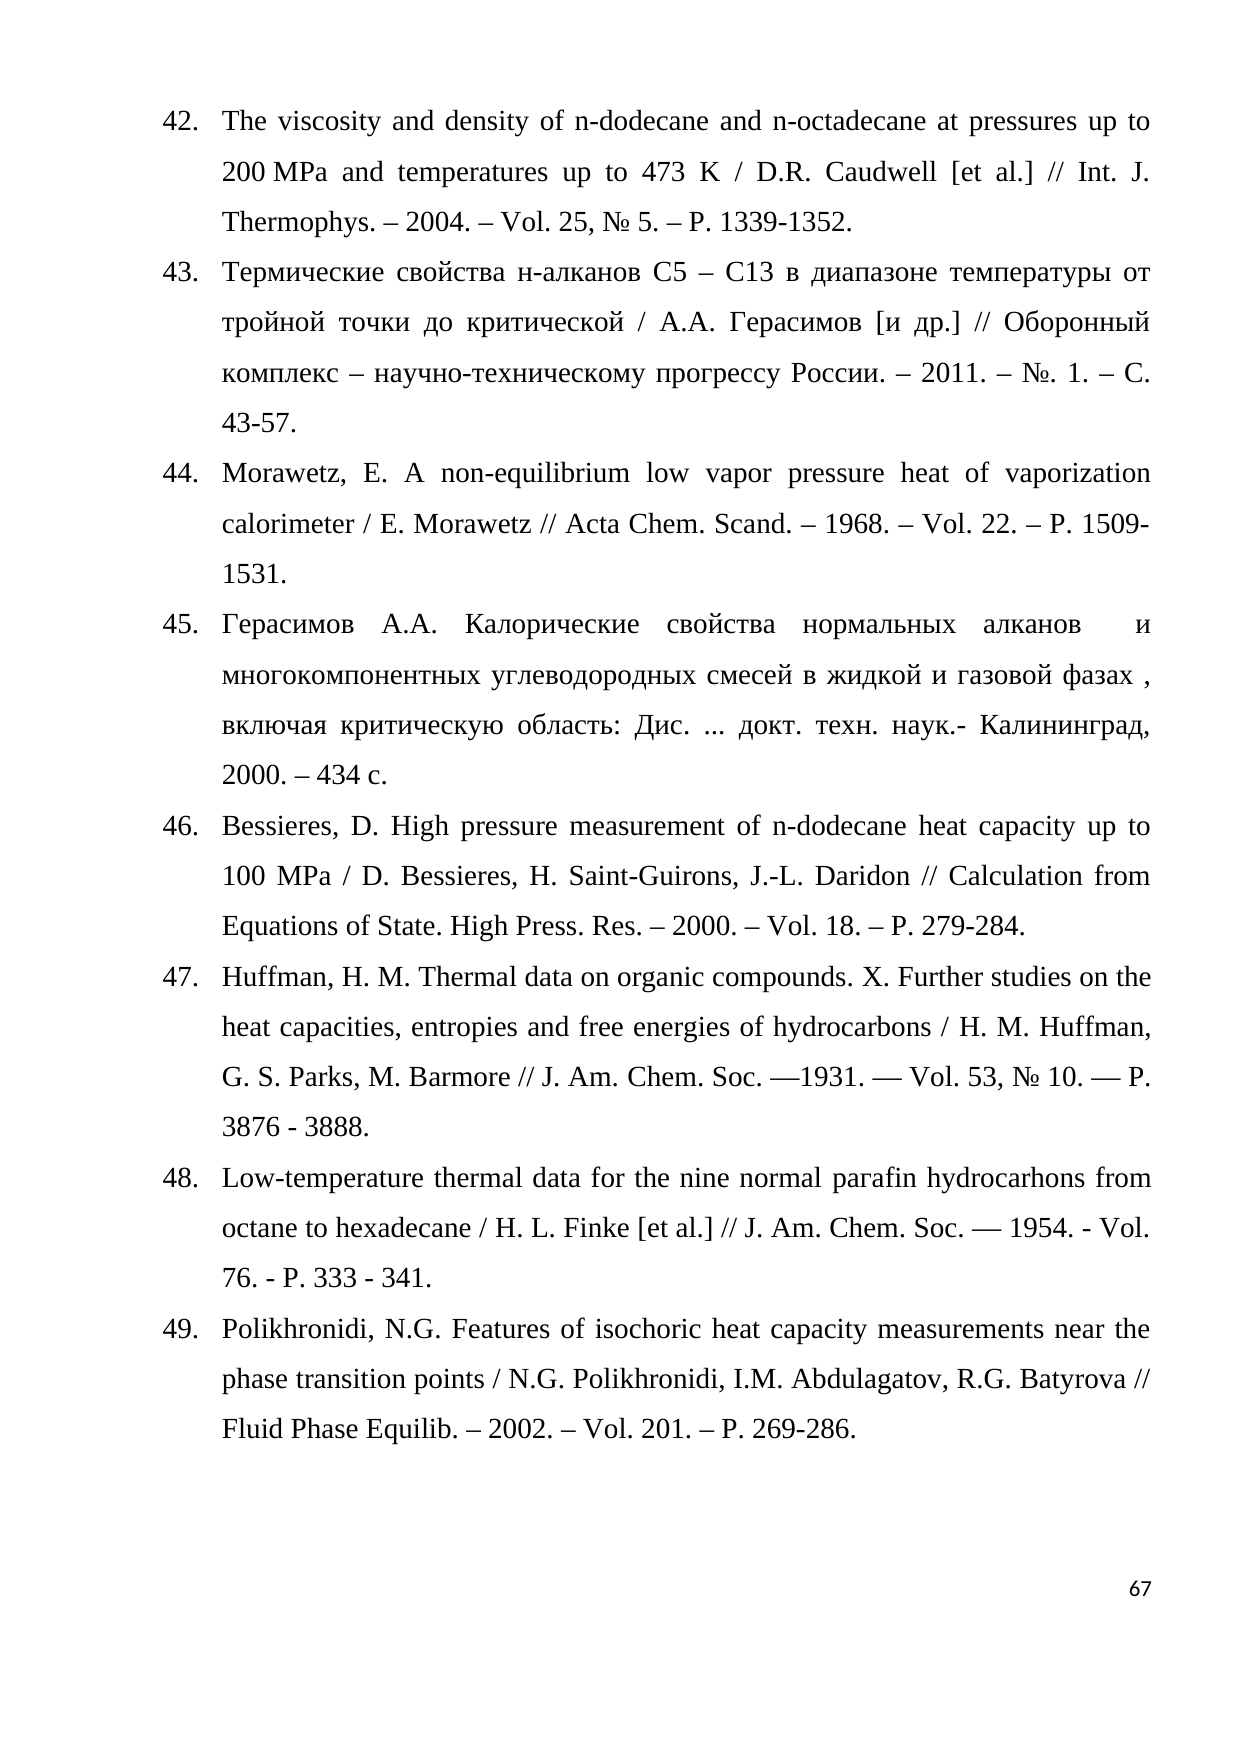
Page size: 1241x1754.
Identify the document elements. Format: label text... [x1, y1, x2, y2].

list Bessieres, D. High pressure measurement of n-dodecane heat capacity up to 100 MPa / D. Bessieres, H. Saint-Guirons, J.-L. Daridon // Calculation from Equations of State. High Press. Res. – 2000. – Vol. 18. – P. 279-284. [162, 808, 1152, 942]
list Термические свойства н-алканов С5 – С13 в диапазоне температуры от тройной точки до критической / А.А. Герасимов [и др.] // Оборонный комплекс – научно-техническому прогрессу России. – 2011. – №. 1. – С. 43-57. [162, 254, 1152, 439]
list Low-temperature thermal data for the nine normal рагаfin hydrocarhons from octane to hexadecane / Н. L. Finke [et al.] // J. Am. Chem. Soc. — 1954. - Vol. 76. - Р. 333 - 341. [162, 1160, 1152, 1294]
list The viscosity and density of n-dodecane and n-octadecane at pressures up to 200 MPa and temperatures up to 473 K / D.R. Caudwell [et al.] // Int. J. Thermophys. – 2004. – Vol. 25, № 5. – P. 1339-1352. [162, 103, 1152, 237]
list Morawetz, E. A non-equilibrium low vapor pressure heat of vaporization calorimeter / E. Morawetz // Acta Chem. Scand. – 1968. – Vol. 22. – P. 1509-1531. [162, 456, 1152, 590]
list Polikhronidi, N.G. Features of isochoric heat capacity measurements near the phase transition points / N.G. Polikhronidi, I.M. Abdulagatov, R.G. Batyrova // Fluid Phase Equilib. – 2002. – Vol. 201. – P. 269-286. [162, 1311, 1152, 1445]
list Huffman, Н. M. Thermal data on organic compounds. Х. Further studies on the heat capacities, entropies and free energies of hydrocarbons / Н. M. Huffman, G. S. Parks, M. Barmore // J. Am. Сhem. Soc. —1931. — Vol. 53, № 10. — P. 3876 - 3888. [162, 959, 1152, 1143]
list Герасимов А.А. Калорические свойства нормальных алканов и многокомпонентных углеводородных смесей в жидкой и газовой фазах , включая критическую область: Дис. ... докт. техн. наук.- Калининград, 2000. – 434 с. [162, 606, 1152, 791]
